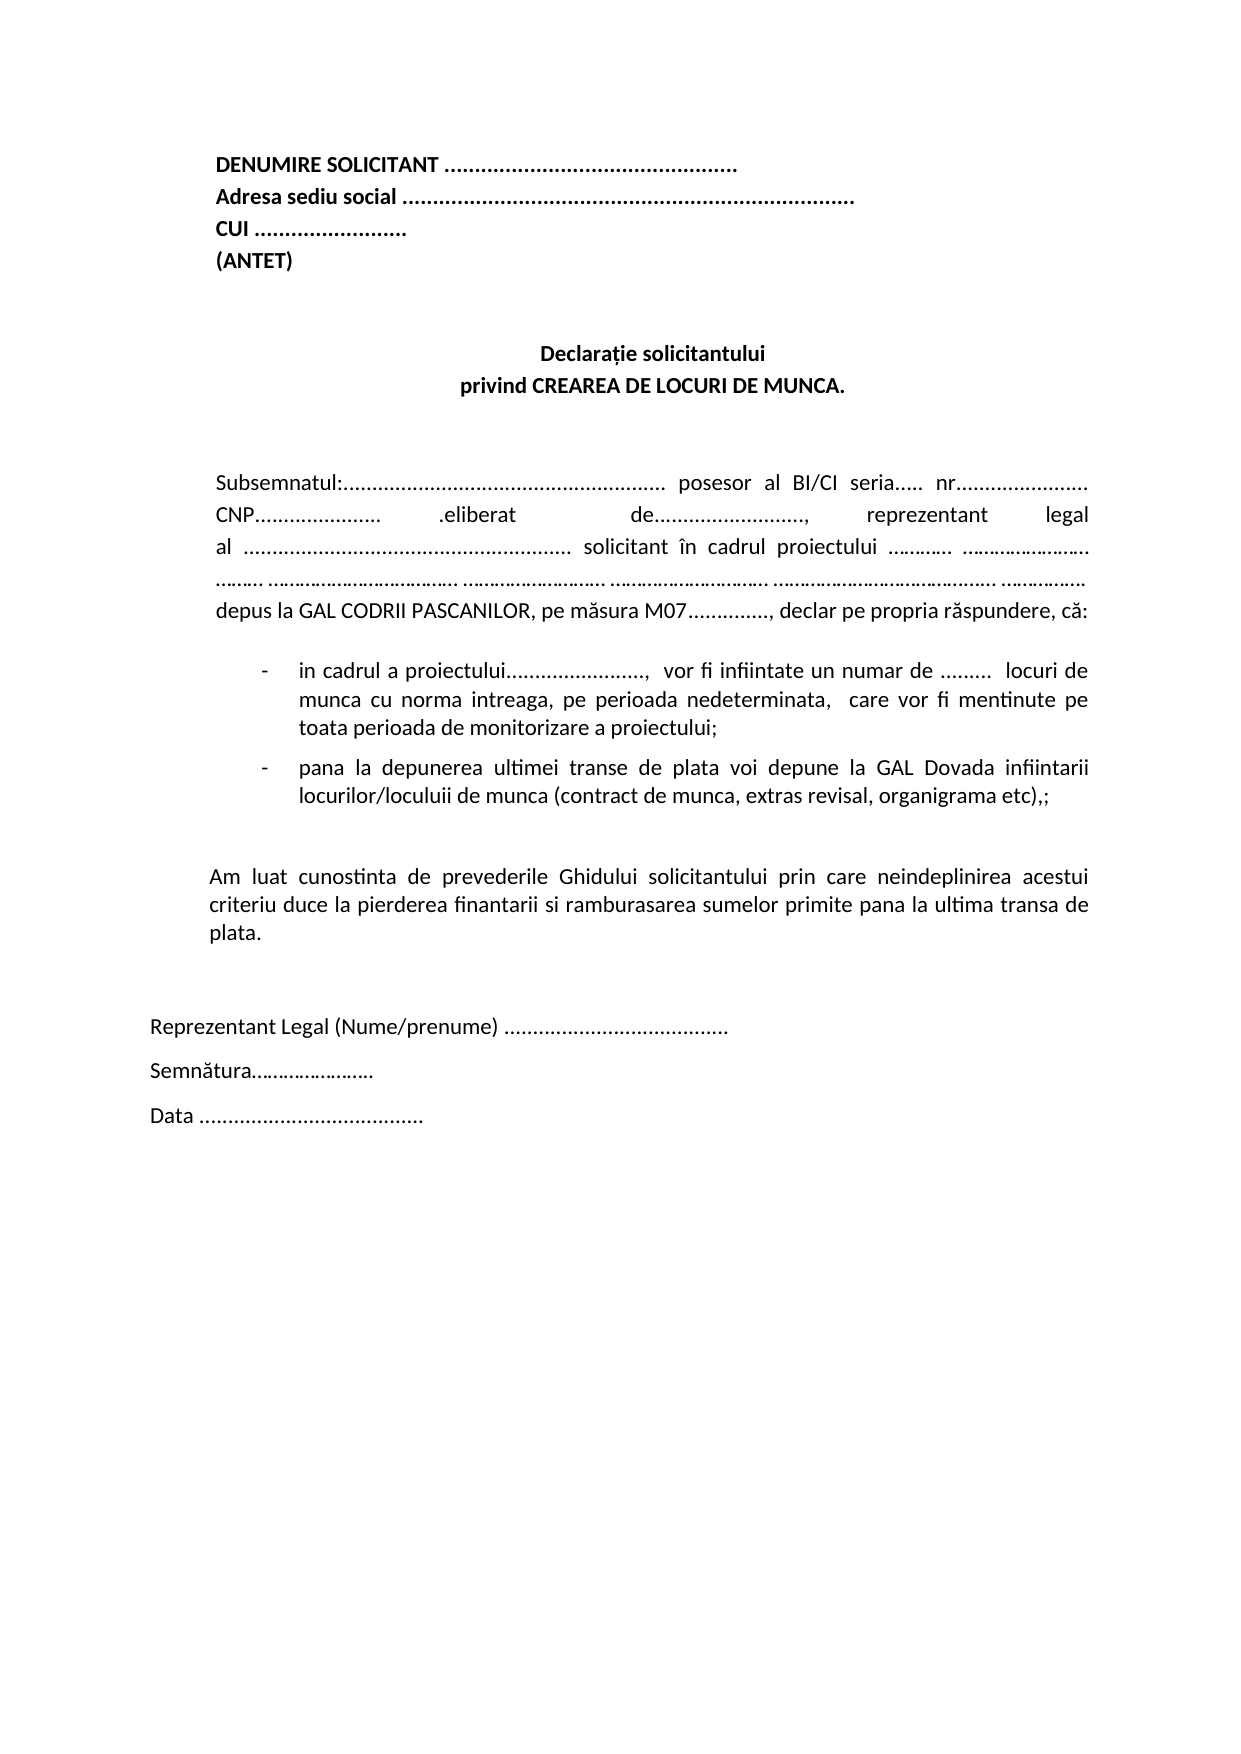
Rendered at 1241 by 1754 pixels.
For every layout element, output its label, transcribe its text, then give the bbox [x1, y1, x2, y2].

list Declarație solicitantului [216, 339, 1090, 367]
list depus la GAL CODRII PASCANILOR, pe măsura M07.............., declar pe propria răspundere, că: [216, 596, 1090, 624]
list DENUMIRE SOLICITANT ................................................ [216, 150, 1090, 178]
text Reprezentant Legal (Nume/prenume) ....................................... [150, 1012, 1090, 1040]
list CUI ......................... [216, 214, 1090, 242]
text Data ....................................... [150, 1101, 1090, 1129]
list (ANTET) [216, 247, 1090, 274]
list Subsemnatul:........................................................ posesor al BI/CI seria..... nr....................... CNP...................... .eliberat de.........................., reprezentant legal al ......................................................... solicitant în cadrul proiectului ………… …………………… ……… ……………………………… ……………………… ………………………… ………………………………...… ……………. [216, 468, 1090, 592]
text Am luat cunostinta de prevederile Ghidului solicitantului prin care neindeplinirea acestui criteriu duce la pierderea finantarii si ramburasarea sumelor primite pana la ultima transa de plata. [209, 862, 1090, 946]
list Adresa sediu social .......................................................................... [216, 182, 1090, 210]
list privind CREAREA DE LOCURI DE MUNCA. [216, 371, 1090, 399]
text Semnătura………………….. [150, 1057, 1090, 1084]
list pana la depunerea ultimei transe de plata voi depune la GAL Dovada infiintarii locurilor/loculuii de munca (contract de munca, extras revisal, organigrama etc),; [261, 753, 1090, 809]
list in cadrul a proiectului........................, vor fi infiintate un numar de ......... locuri de munca cu norma intreaga, pe perioada nedeterminata, care vor fi mentinute pe toata perioada de monitorizare a proiectului; [261, 657, 1090, 741]
